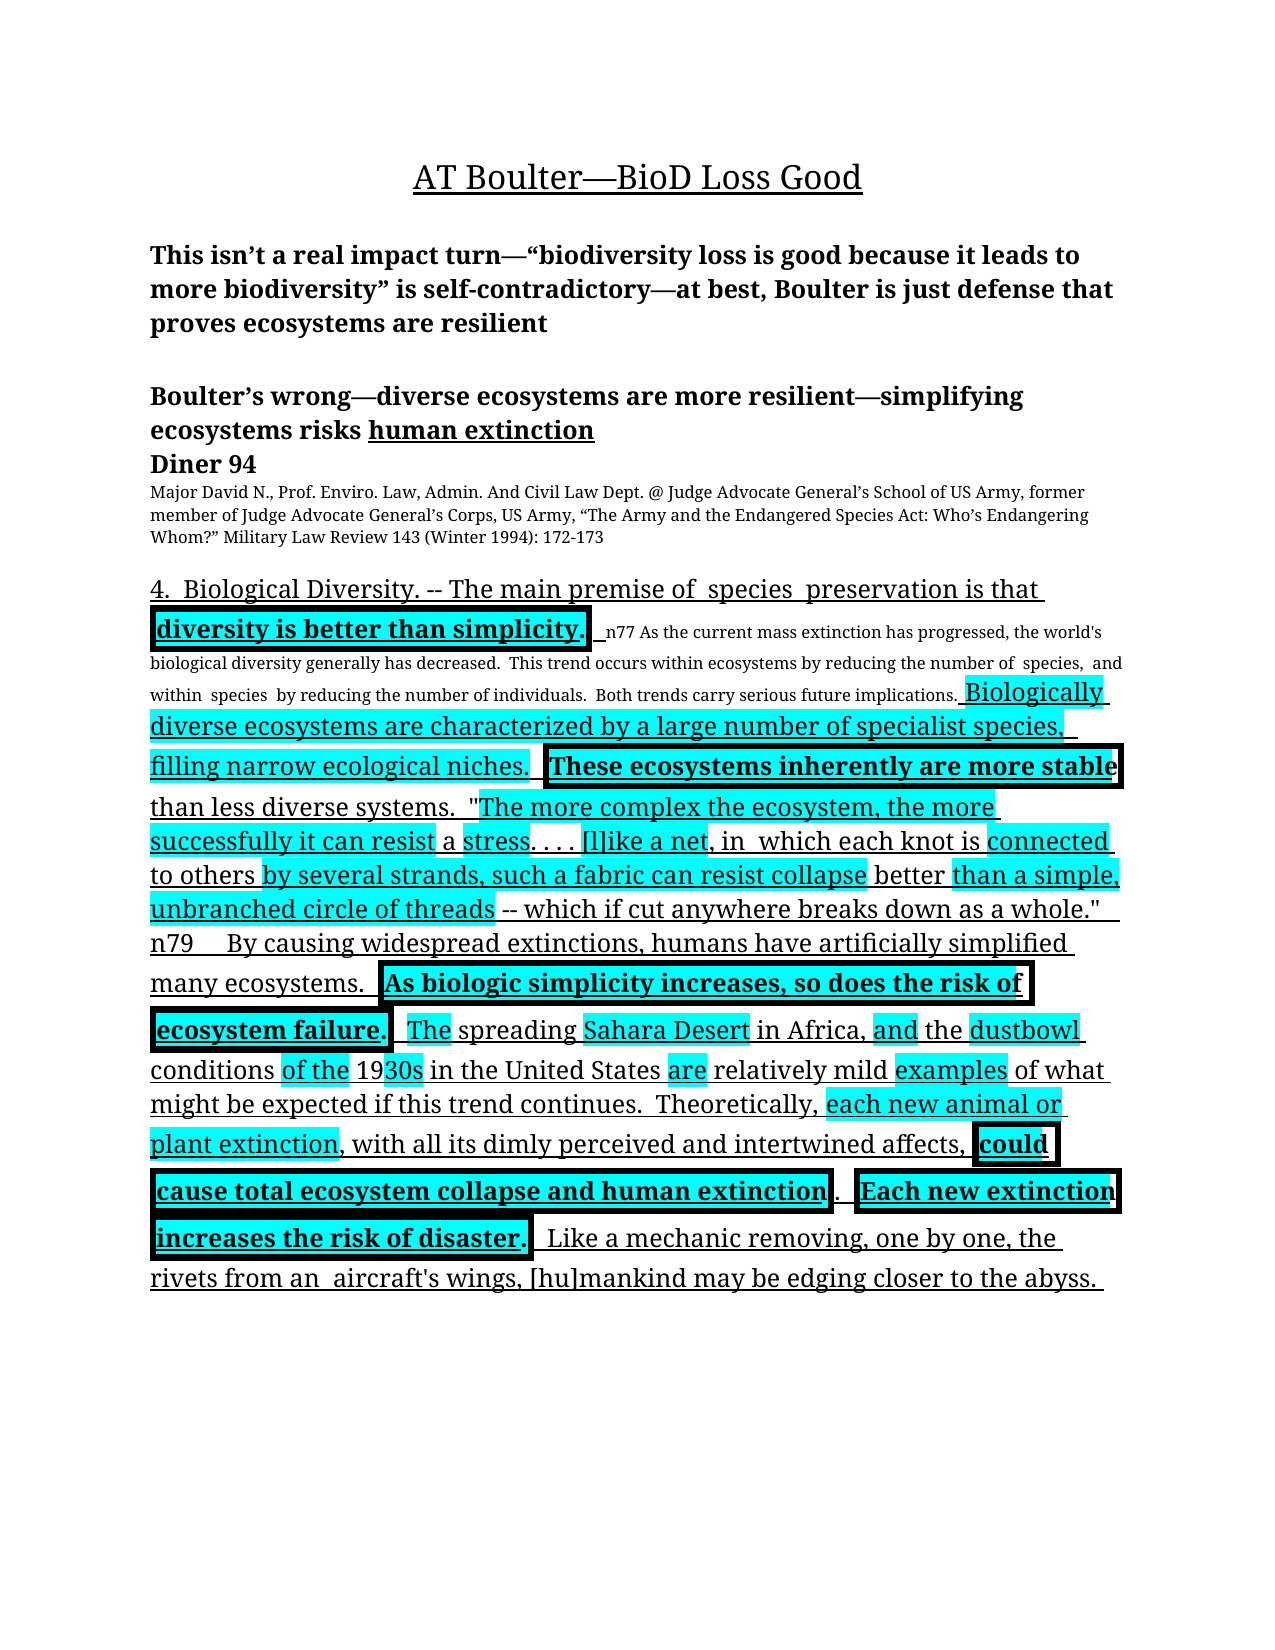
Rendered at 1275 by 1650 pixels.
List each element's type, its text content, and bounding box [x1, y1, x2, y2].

text 4. Biological Diversity. -- The main premise of species preservation is that diversity is better than simplicity. n77 As the current mass extinction has progressed, the world's biological diversity generally has decreased. This trend occurs within ecosystems by reducing the number of species, and within species by reducing the number of individuals. Both trends carry serious future implications. Biologically diverse ecosystems are characterized by a large number of specialist species, filling narrow ecological niches. These ecosystems inherently are more stable than less diverse systems. "The more complex the ecosystem, the more successfully it can resist a stress. . . . [l]ike a net, in which each knot is connected to others by several strands, such a fabric can resist collapse better than a simple, unbranched circle of threads -- which if cut anywhere breaks down as a whole." n79 By causing widespread extinctions, humans have artificially simplified many ecosystems. As biologic simplicity increases, so does the risk of ecosystem failure. The spreading Sahara Desert in Africa, and the dustbowl conditions of the 1930s in the United States are relatively mild examples of what might be expected if this trend continues. Theoretically, each new animal or plant extinction, with all its dimly perceived and intertwined affects, could cause total ecosystem collapse and human extinction. Each new extinction increases the risk of disaster. Like a mechanic removing, one by one, the rivets from an aircraft's wings, [hu]mankind may be edging closer to the abyss. [150, 789, 1125, 1294]
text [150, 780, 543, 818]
subtitle AT Boulter—BioD Loss Good [150, 154, 1125, 199]
text 4. Biological Diversity. -- The main premise of species preservation is that diversity is better than simplicity. n77 As the current mass extinction has progressed, the world's biological diversity generally has decreased. This trend occurs within ecosystems by reducing the number of species, and within species by reducing the number of individuals. Both trends carry serious future implications. Biologically diverse ecosystems are characterized by a large number of specialist species, filling narrow ecological niches. These ecosystems inherently are more stable than less diverse systems. "The more complex the ecosystem, the more successfully it can resist a stress. . . . [l]ike a net, in which each knot is connected to others by several strands, such a fabric can resist collapse better than a simple, unbranched circle of threads -- which if cut anywhere breaks down as a whole." n79 By causing widespread extinctions, humans have artificially simplified many ecosystems. As biologic simplicity increases, so does the risk of ecosystem failure. The spreading Sahara Desert in Africa, and the dustbowl conditions of the 1930s in the United States are relatively mild examples of what might be expected if this trend continues. Theoretically, each new animal or plant extinction, with all its dimly perceived and intertwined affects, could cause total ecosystem collapse and human extinction. Each new extinction increases the risk of disaster. Like a mechanic removing, one by one, the rivets from an aircraft's wings, [hu]mankind may be edging closer to the abyss. [150, 571, 1125, 788]
subtitle This isn’t a real impact turn—“biodiversity loss is good because it leads to more biodiversity” is self-contradictory—at best, Boulter is just defense that proves ecosystems are resilient [150, 238, 1125, 340]
subtitle Boulter’s wrong—diverse ecosystems are more resilient—simplifying ecosystems risks human extinction [150, 378, 1125, 446]
text Diner 94 [150, 446, 1125, 480]
text Major David N., Prof. Enviro. Law, Admin. And Civil Law Dept. @ Judge Advocate General’s School of US Army, former member of Judge Advocate General’s Corps, US Army, “The Army and the Endangered Species Act: Who’s Endangering Whom?” Military Law Review 143 (Winter 1994): 172-173 [150, 480, 1125, 548]
